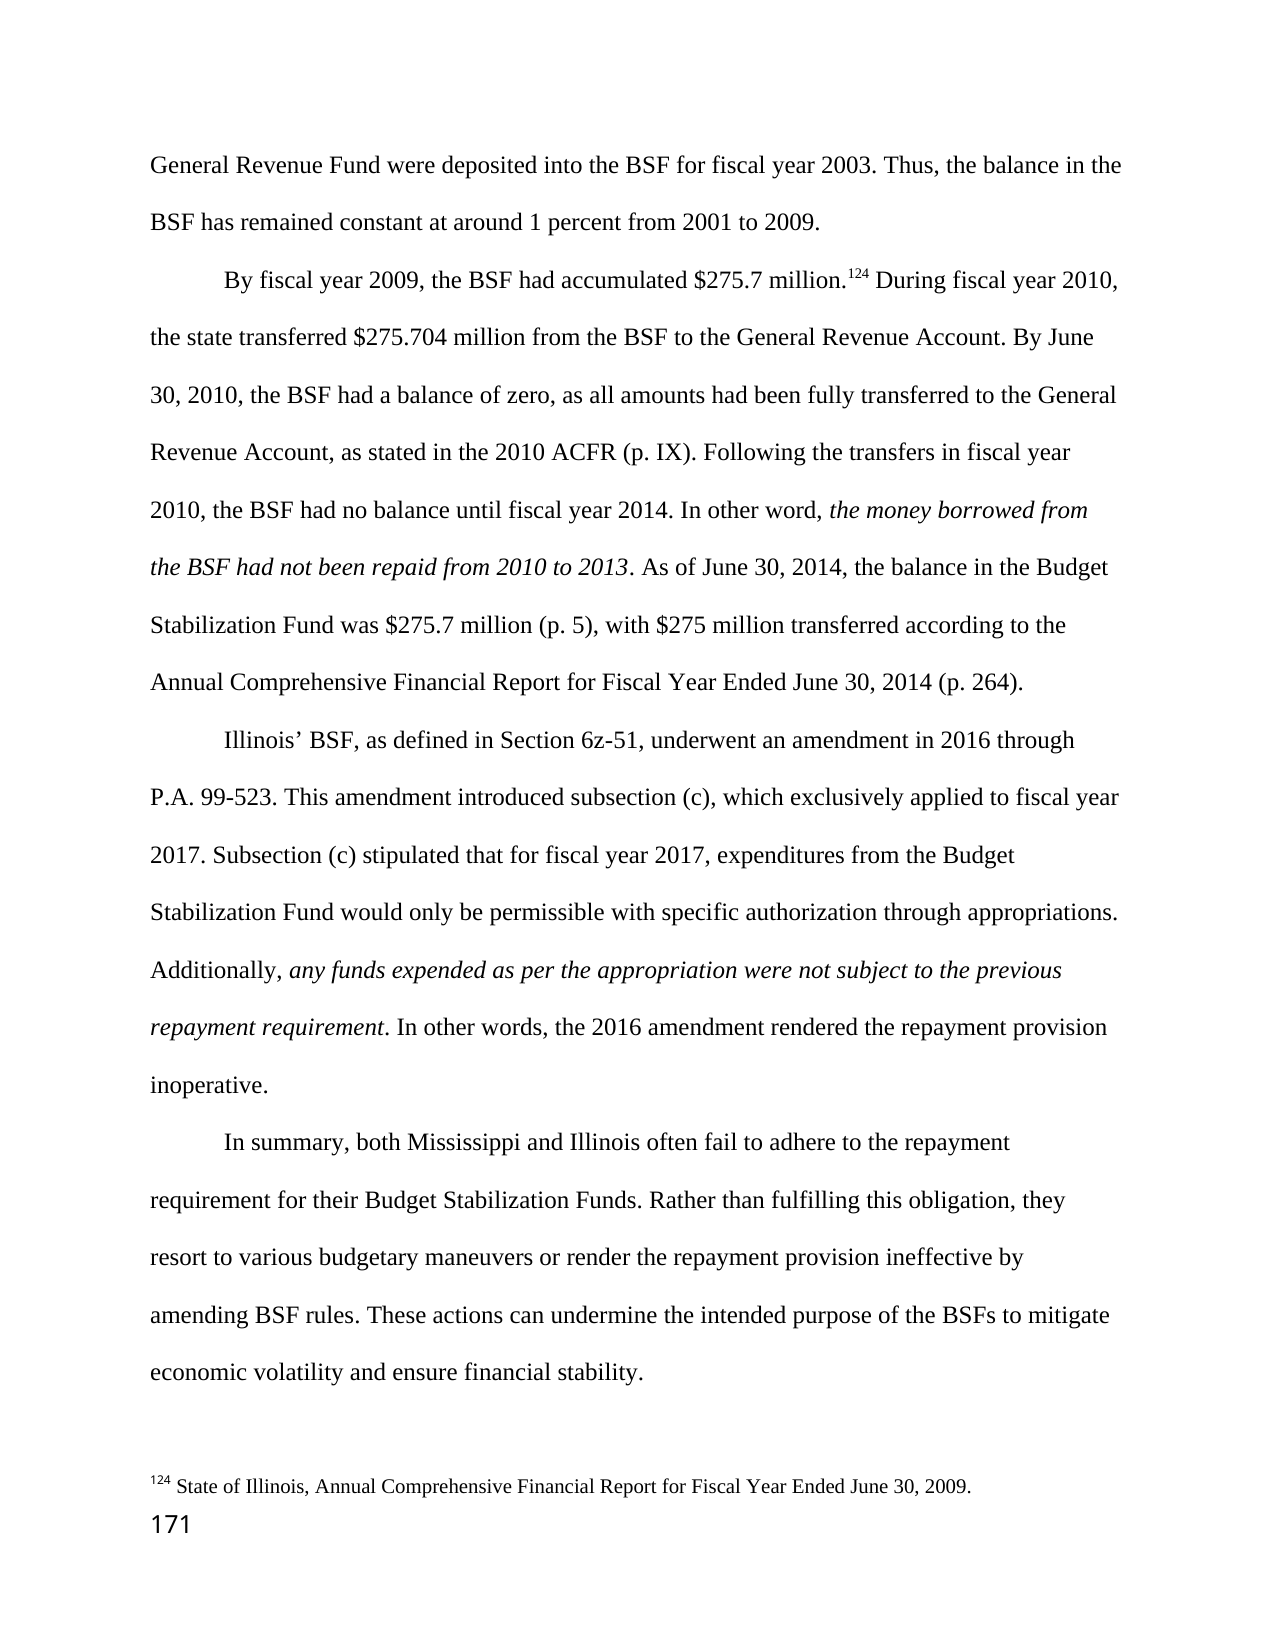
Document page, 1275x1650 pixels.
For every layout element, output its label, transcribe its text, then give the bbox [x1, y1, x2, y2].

text By fiscal year 2009, the BSF had accumulated $275.7 million. During fiscal year 2010, the state transferred $275.704 million from the BSF to the General Revenue Account. By June 30, 2010, the BSF had a balance of zero, as all amounts had been fully transferred to the General Revenue Account, as stated in the 2010 ACFR (p. IX). Following the transfers in fiscal year 2010, the BSF had no balance until fiscal year 2014. In other word, the money borrowed from the BSF had not been repaid from 2010 to 2013. As of June 30, 2014, the balance in the Budget Stabilization Fund was $275.7 million (p. 5), with $275 million transferred according to the Annual Comprehensive Financial Report for Fiscal Year Ended June 30, 2014 (p. 264). [150, 265, 1125, 696]
text In summary, both Mississippi and Illinois often fail to adhere to the repayment requirement for their Budget Stabilization Funds. Rather than fulfilling this obligation, they resort to various budgetary maneuvers or render the repayment provision ineffective by amending BSF rules. These actions can undermine the intended purpose of the BSFs to mitigate economic volatility and ensure financial stability. [150, 1127, 1125, 1386]
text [150, 150, 1125, 236]
text Illinois’ BSF, as defined in Section 6z-51, underwent an amendment in 2016 through P.A. 99-523. This amendment introduced subsection (c), which exclusively applied to fiscal year 2017. Subsection (c) stipulated that for fiscal year 2017, expenditures from the Budget Stabilization Fund would only be permissible with specific authorization through appropriations. Additionally, any funds expended as per the appropriation were not subject to the previous repayment requirement. In other words, the 2016 amendment rendered the repayment provision inoperative. [150, 725, 1125, 1099]
